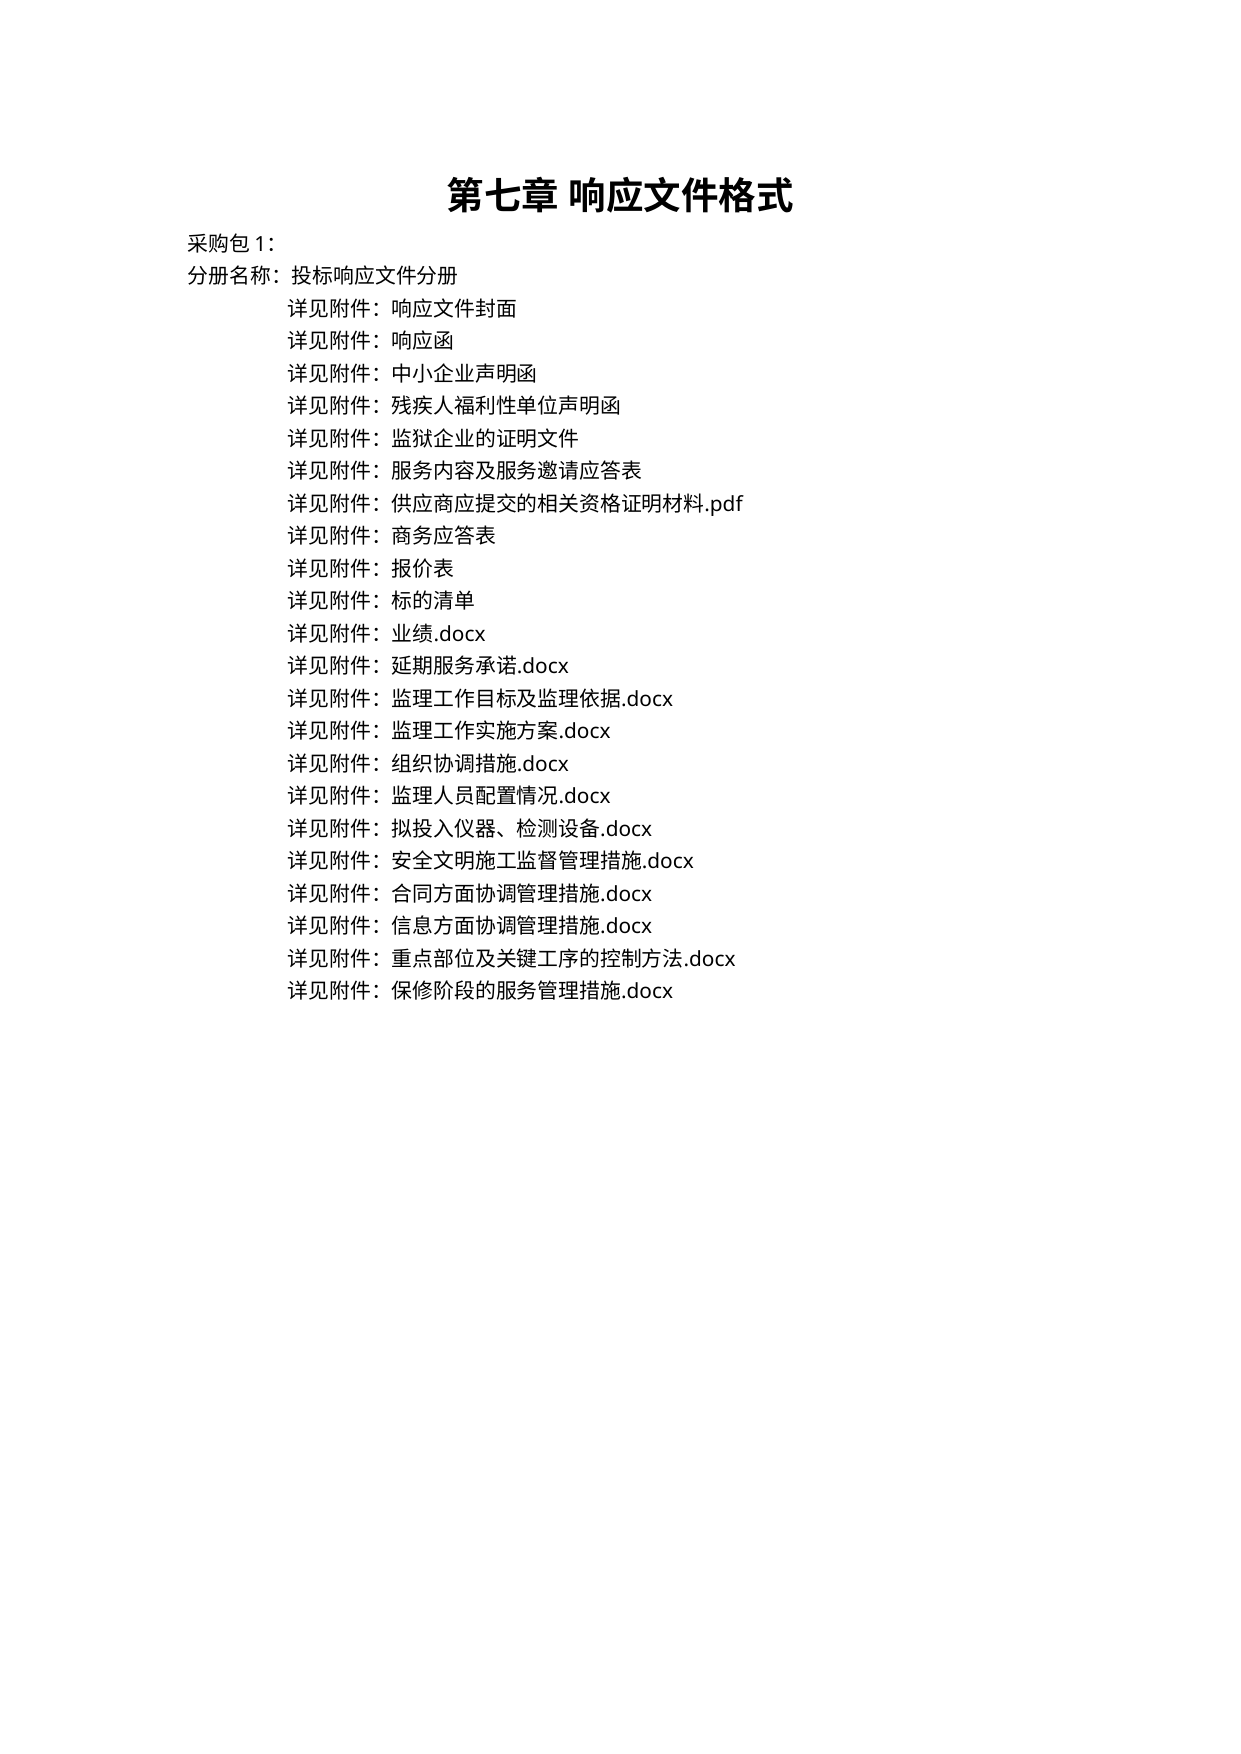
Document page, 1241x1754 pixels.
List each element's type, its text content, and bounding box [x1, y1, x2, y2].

text 详见附件：业绩.docx [187, 617, 1053, 649]
text 详见附件：商务应答表 [187, 519, 1053, 552]
text 采购包1： [187, 227, 1053, 259]
text 分册名称：投标响应文件分册 [187, 259, 1053, 292]
text 详见附件：监理人员配置情况.docx [187, 779, 1053, 812]
text 详见附件：信息方面协调管理措施.docx [187, 909, 1053, 942]
text 详见附件：组织协调措施.docx [187, 747, 1053, 779]
text 详见附件：安全文明施工监督管理措施.docx [187, 844, 1053, 877]
text 详见附件：中小企业声明函 [187, 357, 1053, 389]
text 详见附件：监理工作实施方案.docx [187, 714, 1053, 747]
text 详见附件：服务内容及服务邀请应答表 [187, 454, 1053, 487]
text 详见附件：报价表 [187, 552, 1053, 584]
text 详见附件：监狱企业的证明文件 [187, 422, 1053, 454]
text 详见附件：合同方面协调管理措施.docx [187, 877, 1053, 909]
text 详见附件：残疾人福利性单位声明函 [187, 389, 1053, 422]
text 详见附件：监理工作目标及监理依据.docx [187, 682, 1053, 714]
text 详见附件：供应商应提交的相关资格证明材料.pdf [187, 487, 1053, 519]
text 详见附件：重点部位及关键工序的控制方法.docx [187, 942, 1053, 974]
text 详见附件：拟投入仪器、检测设备.docx [187, 812, 1053, 844]
text 第七章 响应文件格式 [187, 162, 1053, 227]
text 详见附件：响应文件封面 [187, 292, 1053, 324]
text 详见附件：标的清单 [187, 584, 1053, 617]
text 详见附件：响应函 [187, 324, 1053, 357]
text 详见附件：保修阶段的服务管理措施.docx [187, 974, 1053, 1007]
text 详见附件：延期服务承诺.docx [187, 649, 1053, 682]
